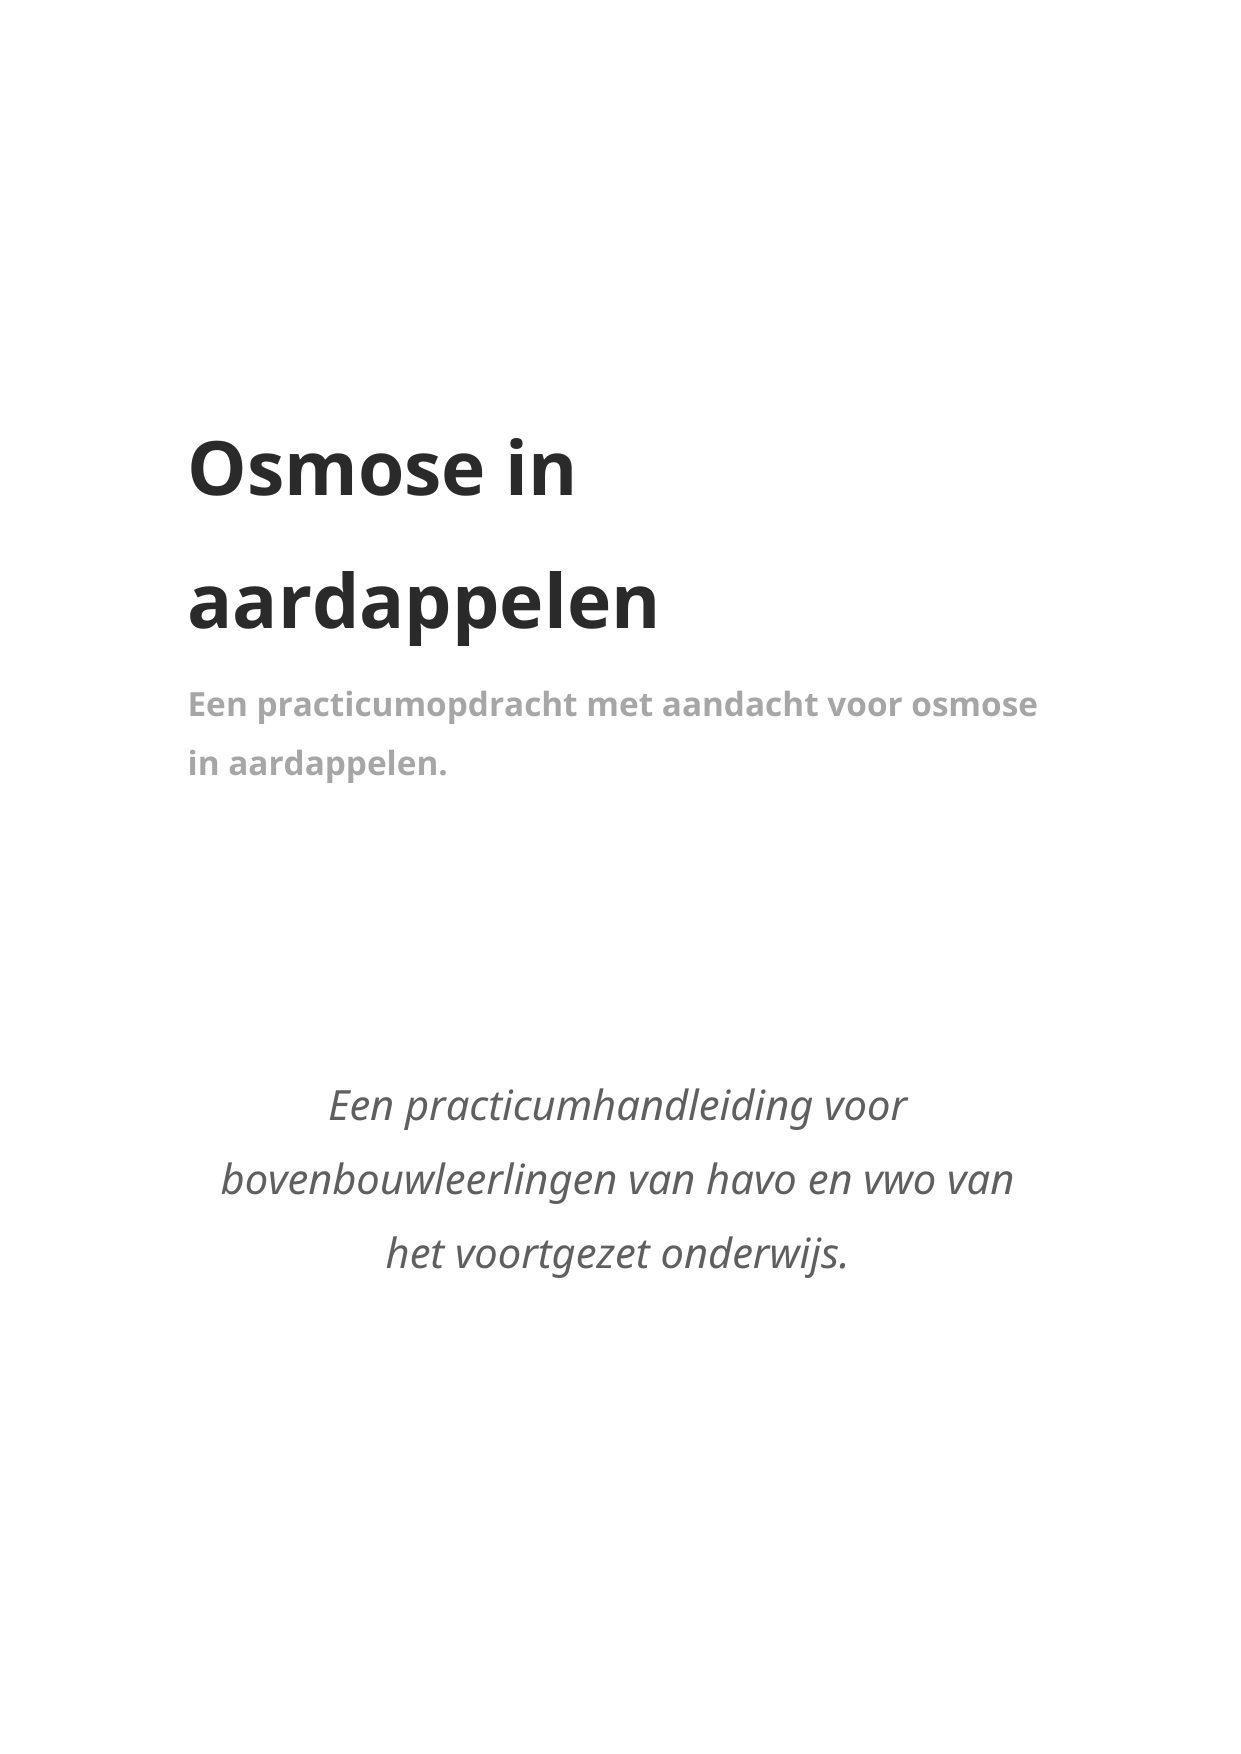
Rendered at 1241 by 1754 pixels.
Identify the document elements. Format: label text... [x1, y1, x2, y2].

text Een practicumhandleiding voor bovenbouwleerlingen van havo en vwo van het voortgezet onderwijs. [187, 1076, 1053, 1281]
subtitle Een practicumopdracht met aandacht voor osmose in aardappelen. [187, 681, 1053, 786]
text Osmose in aardappelen [187, 416, 1053, 651]
